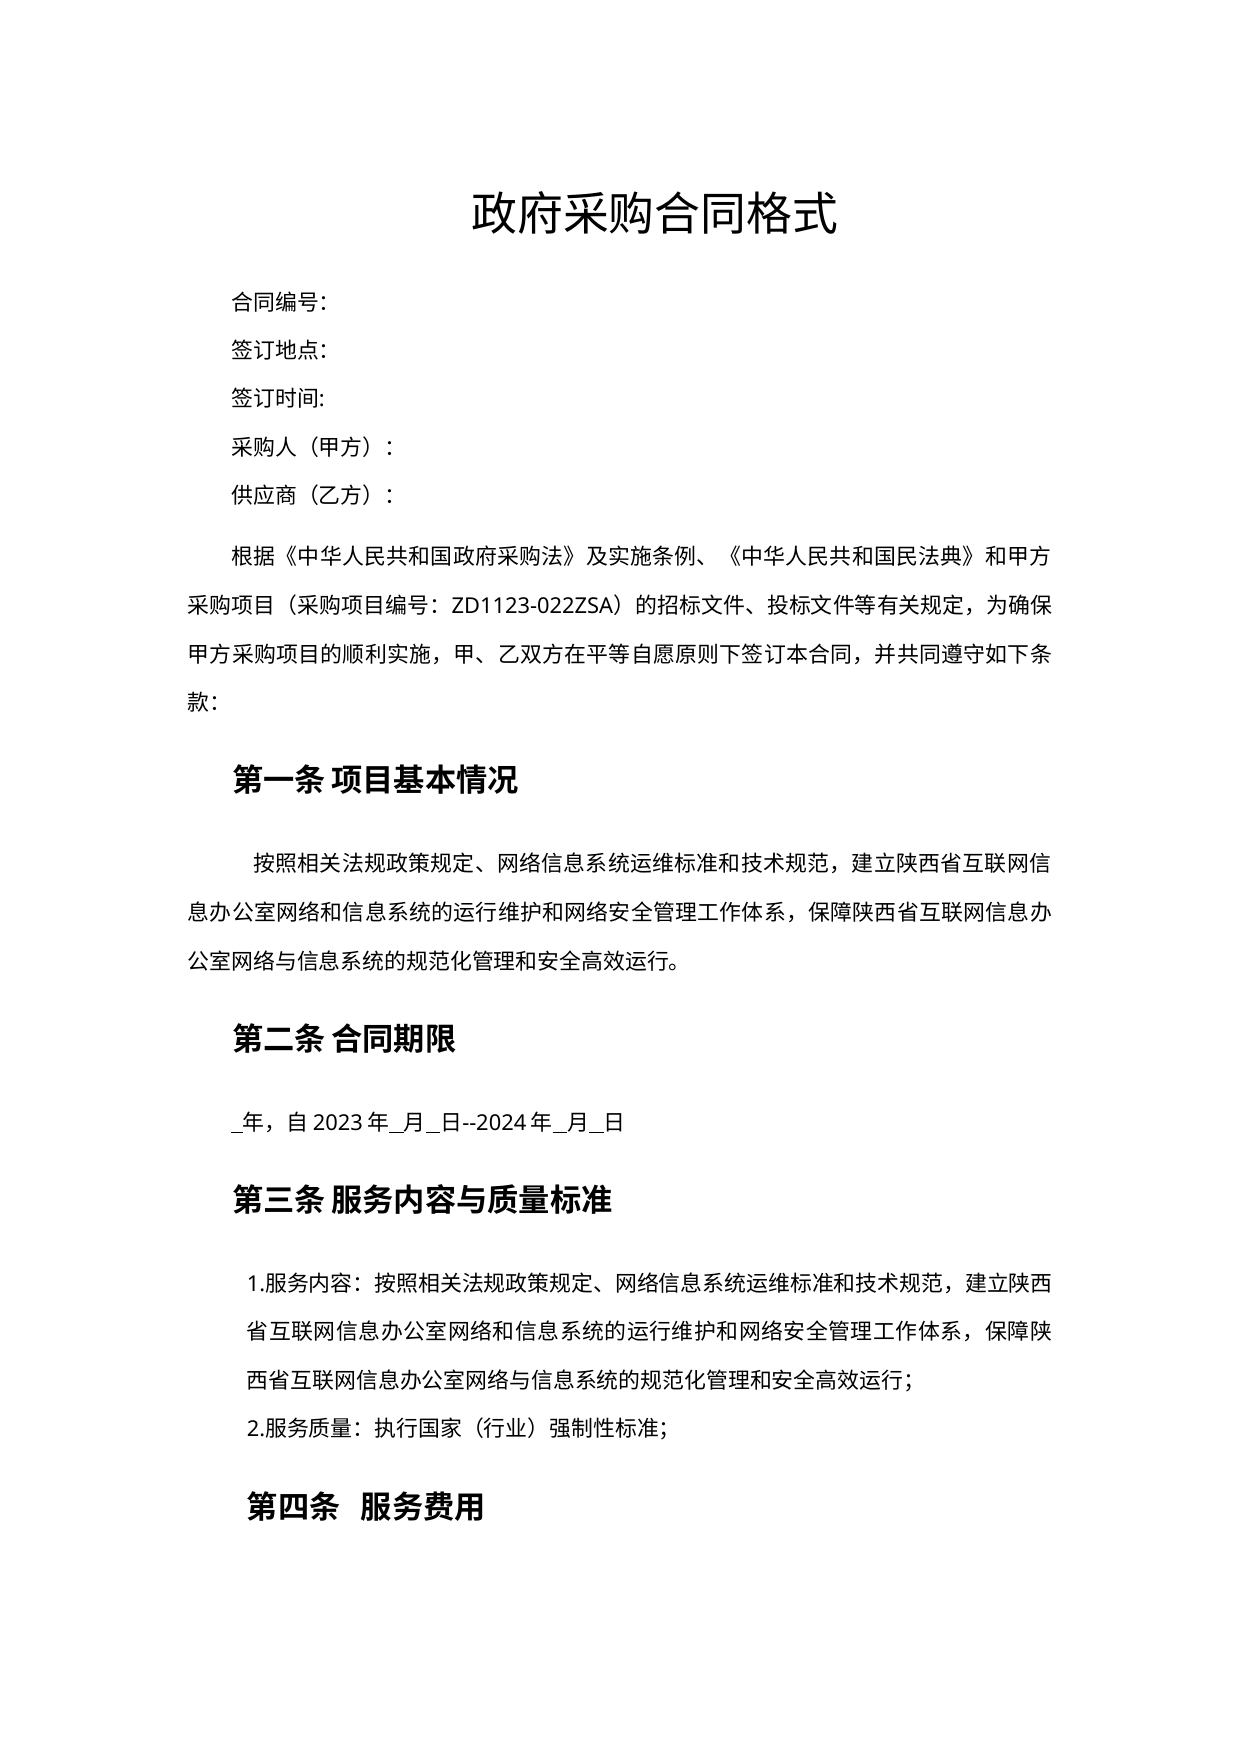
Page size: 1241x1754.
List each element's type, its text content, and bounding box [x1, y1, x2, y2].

text 合同编号： [187, 284, 1053, 317]
text 根据《中华人民共和国政府采购法》及实施条例、《中华人民共和国民法典》和甲方 采购项目（采购项目编号：ZD1123-022ZSA）的招标文件、投标文件等有关规定，为确保甲方采购项目的顺利实施，甲、乙双方在平等自愿原则下签订本合同，并共同遵守如下条款： [187, 539, 1053, 717]
text 年，自2023年 月 日--2024年 月 日 [187, 1104, 1053, 1137]
list 服务费用 [247, 1472, 1053, 1537]
text 1.服务内容：按照相关法规政策规定、网络信息系统运维标准和技术规范，建立陕西省互联网信息办公室网络和信息系统的运行维护和网络安全管理工作体系，保障陕西省互联网信息办公室网络与信息系统的规范化管理和安全高效运行； [247, 1265, 1053, 1395]
text 采购人（甲方）： [187, 429, 1053, 462]
text 按照相关法规政策规定、网络信息系统运维标准和技术规范，建立陕西省互联网信息办公室网络和信息系统的运行维护和网络安全管理工作体系，保障陕西省互联网信息办公室网络与信息系统的规范化管理和安全高效运行。 [187, 846, 1053, 976]
list 项目基本情况 [232, 746, 1053, 811]
list 服务内容与质量标准 [232, 1165, 1053, 1230]
text 政府采购合同格式 [187, 162, 1053, 259]
list 合同期限 [232, 1004, 1053, 1069]
text 签订地点： [187, 333, 1053, 365]
text 供应商（乙方）： [187, 478, 1053, 510]
text 2.服务质量：执行国家（行业）强制性标准； [247, 1411, 1053, 1443]
text 签订时间: [187, 381, 1053, 414]
